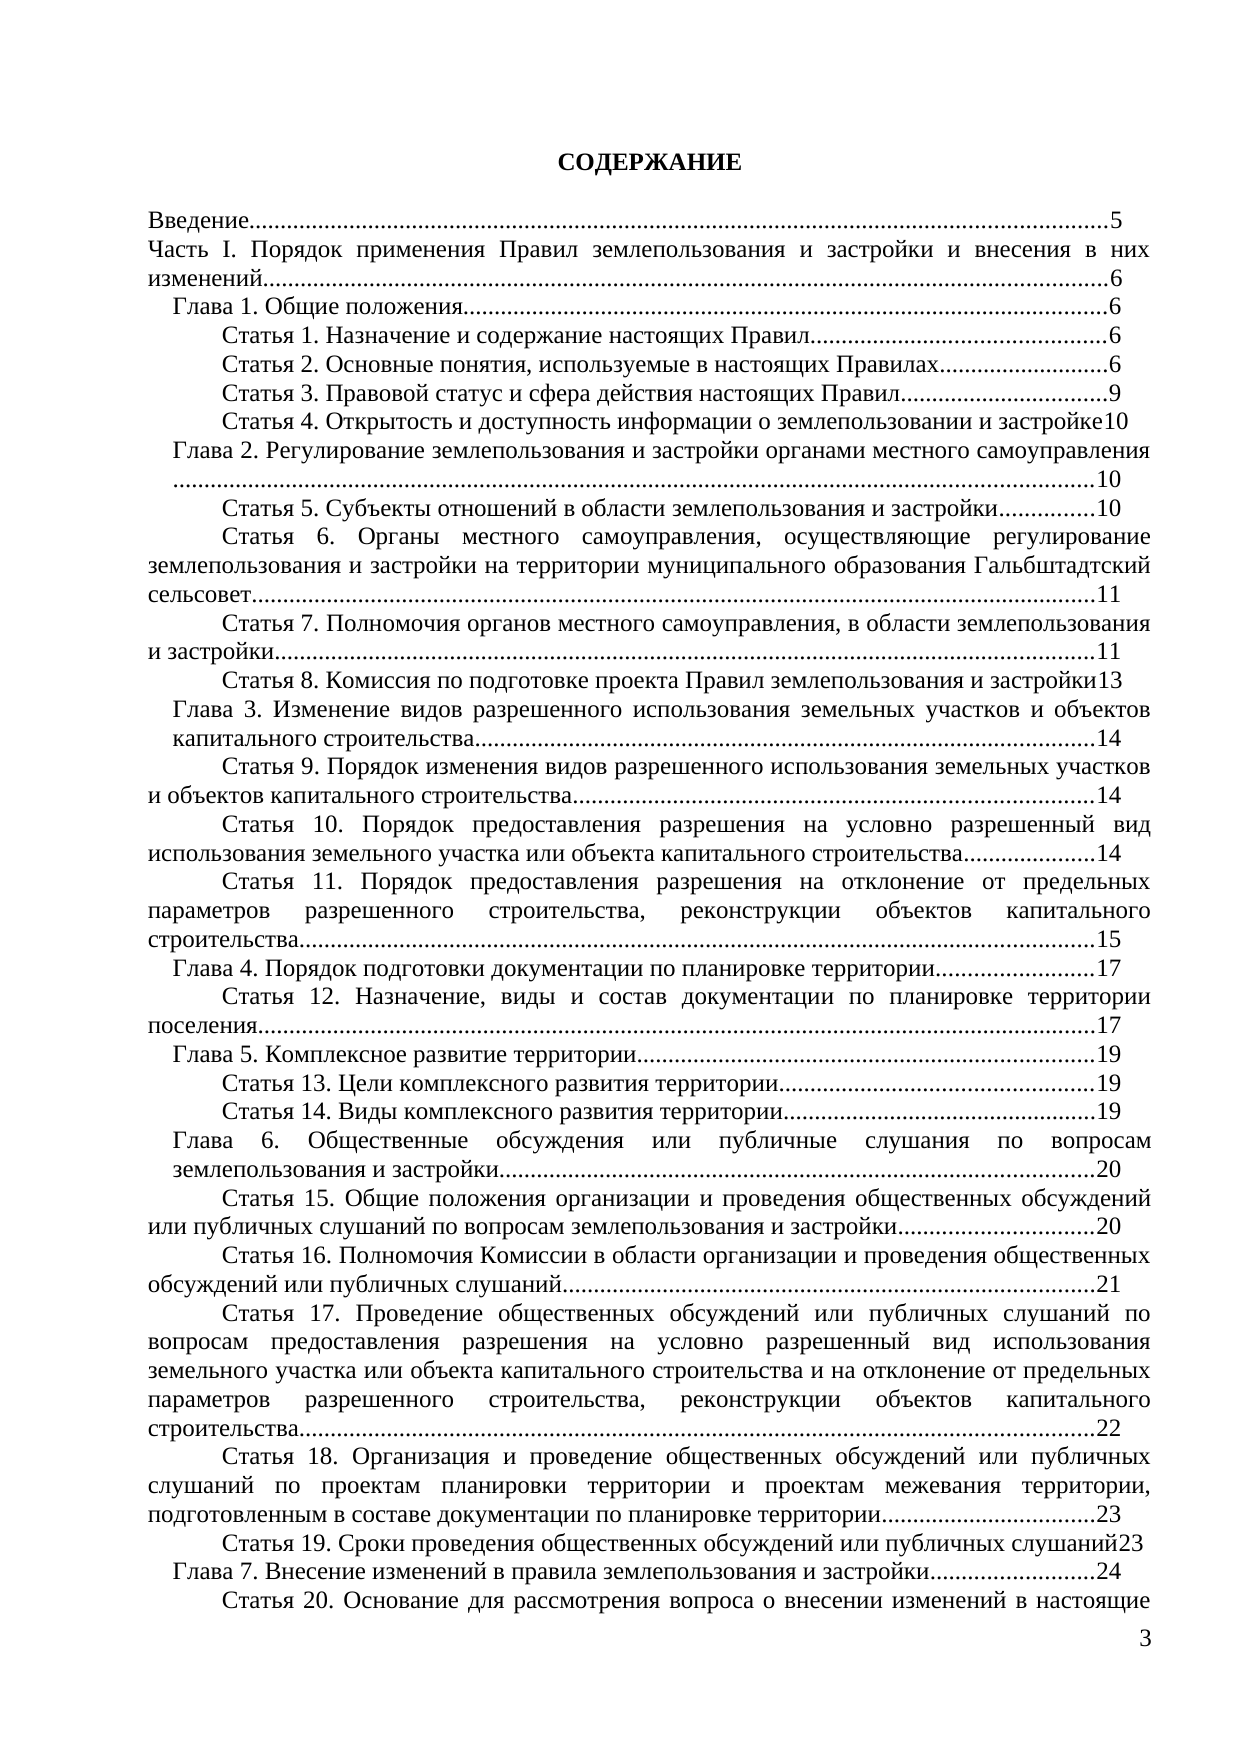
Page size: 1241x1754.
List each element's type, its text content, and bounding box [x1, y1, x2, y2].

text Статья 10. Порядок предоставления разрешения на условно разрешенный вид использования земельного участка или объекта капитального строительства 14 [148, 809, 1152, 866]
text Глава 1. Общие положения 6 [172, 291, 1152, 320]
text Статья 4. Открытость и доступность информации о землепользовании и застройке 10 [148, 406, 1152, 435]
text Глава 7. Внесение изменений в правила землепользования и застройки 24 [172, 1556, 1152, 1585]
text Глава 6. Общественные обсуждения или публичные слушания по вопросам землепользования и застройки 20 [172, 1125, 1152, 1183]
text Глава 3. Изменение видов разрешенного использования земельных участков и объектов капитального строительства 14 [172, 694, 1152, 751]
text Статья 9. Порядок изменения видов разрешенного использования земельных участков и объектов капитального строительства 14 [148, 751, 1152, 809]
text Глава 4. Порядок подготовки документации по планировке территории 17 [172, 953, 1152, 981]
text Статья 5. Субъекты отношений в области землепользования и застройки 10 [148, 493, 1152, 521]
text Статья 3. Правовой статус и сфера действия настоящих Правил 9 [148, 378, 1152, 406]
text Статья 7. Полномочия органов местного самоуправления, в области землепользования и застройки 11 [148, 608, 1152, 665]
text Статья 1. Назначение и содержание настоящих Правил 6 [148, 320, 1152, 349]
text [148, 1585, 1152, 1614]
text Введение 5 [148, 205, 1152, 234]
text Статья 13. Цели комплексного развития территории 19 [148, 1068, 1152, 1096]
text Статья 8. Комиссия по подготовке проекта Правил землепользования и застройки 13 [148, 665, 1152, 694]
text Статья 16. Полномочия Комиссии в области организации и проведения общественных обсуждений или публичных слушаний 21 [148, 1240, 1152, 1298]
text Статья 14. Виды комплексного развития территории 19 [148, 1096, 1152, 1125]
text Статья 12. Назначение, виды и состав документации по планировке территории поселения 17 [148, 981, 1152, 1039]
text Глава 5. Комплексное развитие территории 19 [172, 1039, 1152, 1068]
text Статья 6. Органы местного самоуправления, осуществляющие регулирование землепользования и застройки на территории муниципального образования Гальбштадтский сельсовет 11 [148, 521, 1152, 608]
text Статья 17. Проведение общественных обсуждений или публичных слушаний по вопросам предоставления разрешения на условно разрешенный вид использования земельного участка или объекта капитального строительства и на отклонение от предельных параметров разрешенного строительства, реконструкции объектов капитального строительства 22 [148, 1298, 1152, 1441]
text СОДЕРЖАНИЕ [148, 147, 1152, 176]
text Статья 18. Организация и проведение общественных обсуждений или публичных слушаний по проектам планировки территории и проектам межевания территории, подготовленным в составе документации по планировке территории 23 [148, 1441, 1152, 1528]
text Глава 2. Регулирование землепользования и застройки органами местного самоуправления 10 [172, 435, 1152, 493]
text Статья 2. Основные понятия, используемые в настоящих Правилах 6 [148, 349, 1152, 378]
text Статья 19. Сроки проведения общественных обсуждений или публичных слушаний 23 [148, 1528, 1152, 1556]
text Часть I. Порядок применения Правил землепользования и застройки и внесения в них изменений 6 [148, 234, 1152, 291]
text Статья 11. Порядок предоставления разрешения на отклонение от предельных параметров разрешенного строительства, реконструкции объектов капитального строительства 15 [148, 866, 1152, 953]
text Статья 15. Общие положения организации и проведения общественных обсуждений или публичных слушаний по вопросам землепользования и застройки 20 [148, 1183, 1152, 1240]
